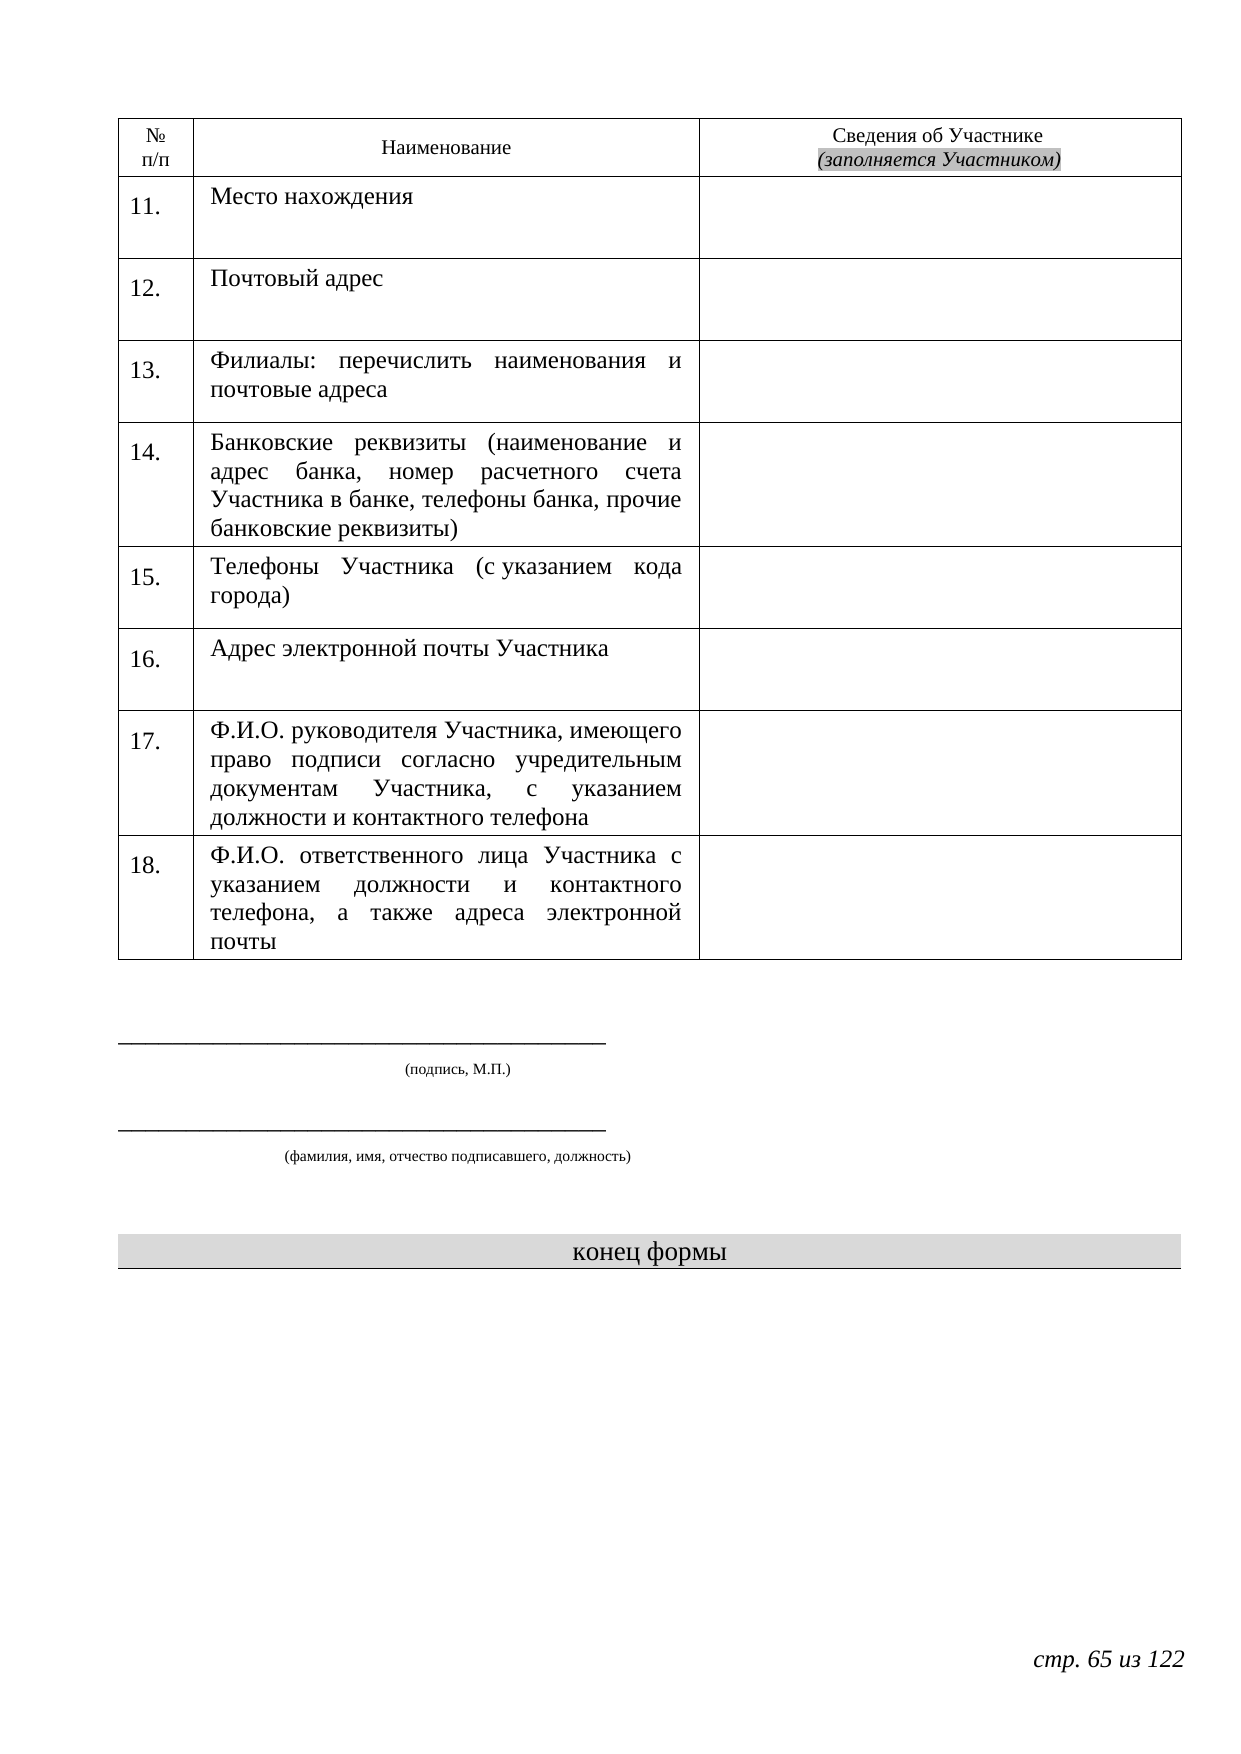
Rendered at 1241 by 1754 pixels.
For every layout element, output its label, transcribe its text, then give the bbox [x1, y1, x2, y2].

table_cell [700, 547, 1181, 628]
text ____________________________________ [118, 1016, 1181, 1047]
table_cell [700, 341, 1181, 422]
table_cell [119, 259, 193, 340]
table_cell Филиалы: перечислить наименования и почтовые адреса [194, 341, 699, 422]
table_cell Ф.И.О. ответственного лица Участника с указанием должности и контактного телефона, а также адреса электронной почты [194, 836, 699, 959]
table_cell [700, 836, 1181, 959]
text ____________________________________ [118, 1104, 1181, 1135]
table_cell [700, 259, 1181, 340]
table_cell [119, 836, 193, 959]
table_header № п/п [119, 119, 193, 176]
table_cell Почтовый адрес [194, 259, 699, 340]
table_cell [700, 423, 1181, 546]
table_cell [119, 341, 193, 422]
table_cell [119, 711, 193, 835]
table_cell [119, 423, 193, 546]
table_cell [119, 629, 193, 710]
table_cell [700, 711, 1181, 835]
table_cell [119, 177, 193, 258]
table_cell Банковские реквизиты (наименование и адрес банка, номер расчетного счета Участника в банке, телефоны банка, прочие банковские реквизиты) [194, 423, 699, 546]
table_cell [700, 629, 1181, 710]
text (подпись, М.П.) [118, 1060, 797, 1091]
table_header Сведения об Участнике (заполняется Участником) [700, 119, 1181, 176]
table_header Наименование [194, 119, 699, 176]
table_cell Телефоны Участника (с указанием кода города) [194, 547, 699, 628]
table_cell [119, 547, 193, 628]
text (фамилия, имя, отчество подписавшего, должность) [118, 1147, 797, 1178]
table_cell [700, 177, 1181, 258]
table_cell Адрес электронной почты Участника [194, 629, 699, 710]
text конец формы [118, 1234, 1181, 1268]
table_cell Ф.И.О. руководителя Участника, имеющего право подписи согласно учредительным документам Участника, с указанием должности и контактного телефона [194, 711, 699, 835]
table_cell Место нахождения [194, 177, 699, 258]
